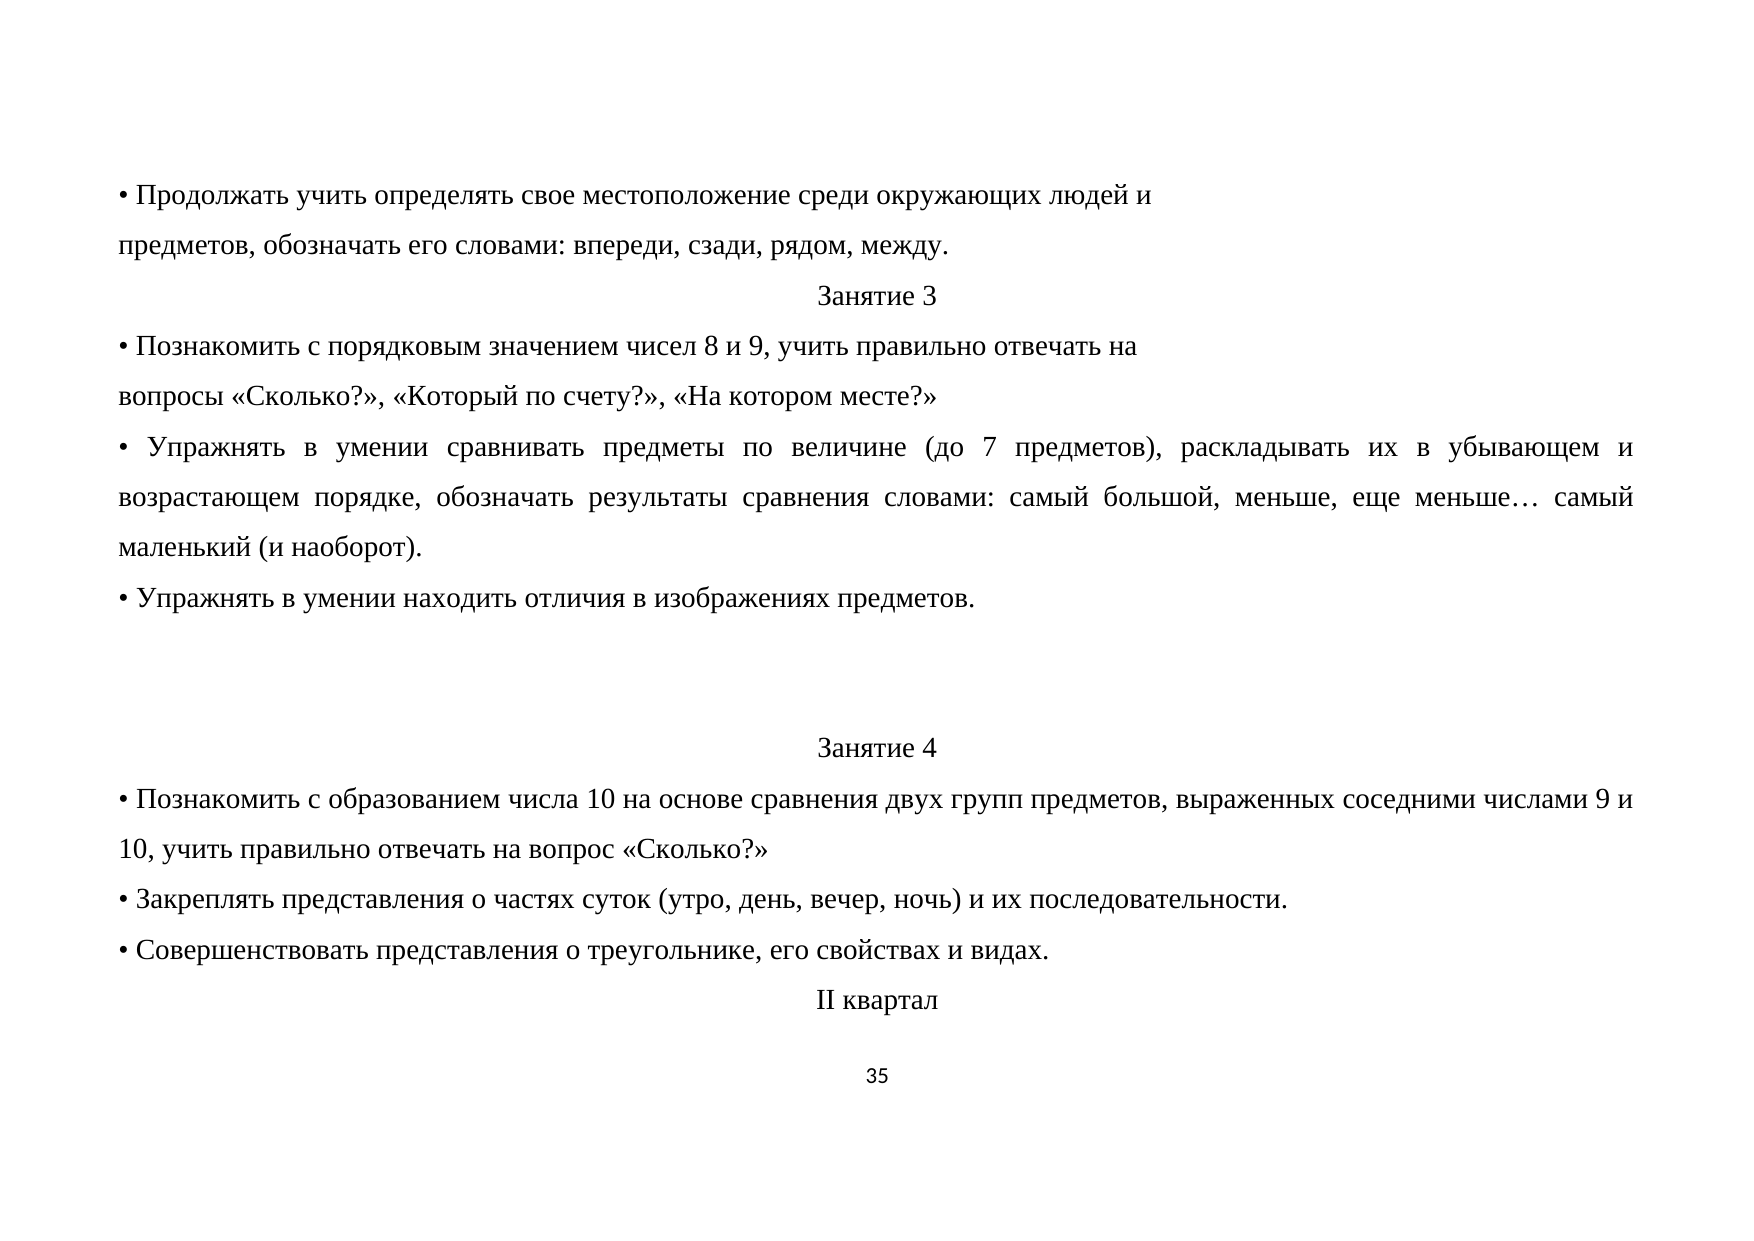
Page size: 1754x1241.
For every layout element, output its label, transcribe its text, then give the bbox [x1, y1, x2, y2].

text вопросы «Сколько?», «Который по счету?», «На котором месте?» [118, 378, 1636, 412]
text Занятие 4 [118, 731, 1636, 764]
text • Познакомить с образованием числа 10 на основе сравнения двух групп предметов, выраженных соседними числами 9 и 10, учить правильно отвечать на вопрос «Сколько?» [118, 781, 1636, 865]
text • Закреплять представления о частях суток (утро, день, вечер, ночь) и их последовательности. [118, 882, 1636, 915]
text предметов, обозначать его словами: впереди, сзади, рядом, между. [118, 227, 1636, 261]
text • Совершенствовать представления о треугольнике, его свойствах и видах. [118, 932, 1636, 965]
text • Продолжать учить определять свое местоположение среди окружающих людей и [118, 177, 1636, 211]
text • Упражнять в умении находить отличия в изображениях предметов. [118, 580, 1636, 613]
text • Упражнять в умении сравнивать предметы по величине (до 7 предметов), раскладывать их в убывающем и возрастающем порядке, обозначать результаты сравнения словами: самый большой, меньше, еще меньше… самый маленький (и наоборот). [118, 429, 1636, 563]
text II квартал [118, 982, 1636, 1016]
text Занятие 3 [118, 278, 1636, 311]
text • Познакомить с порядковым значением чисел 8 и 9, учить правильно отвечать на [118, 328, 1636, 362]
